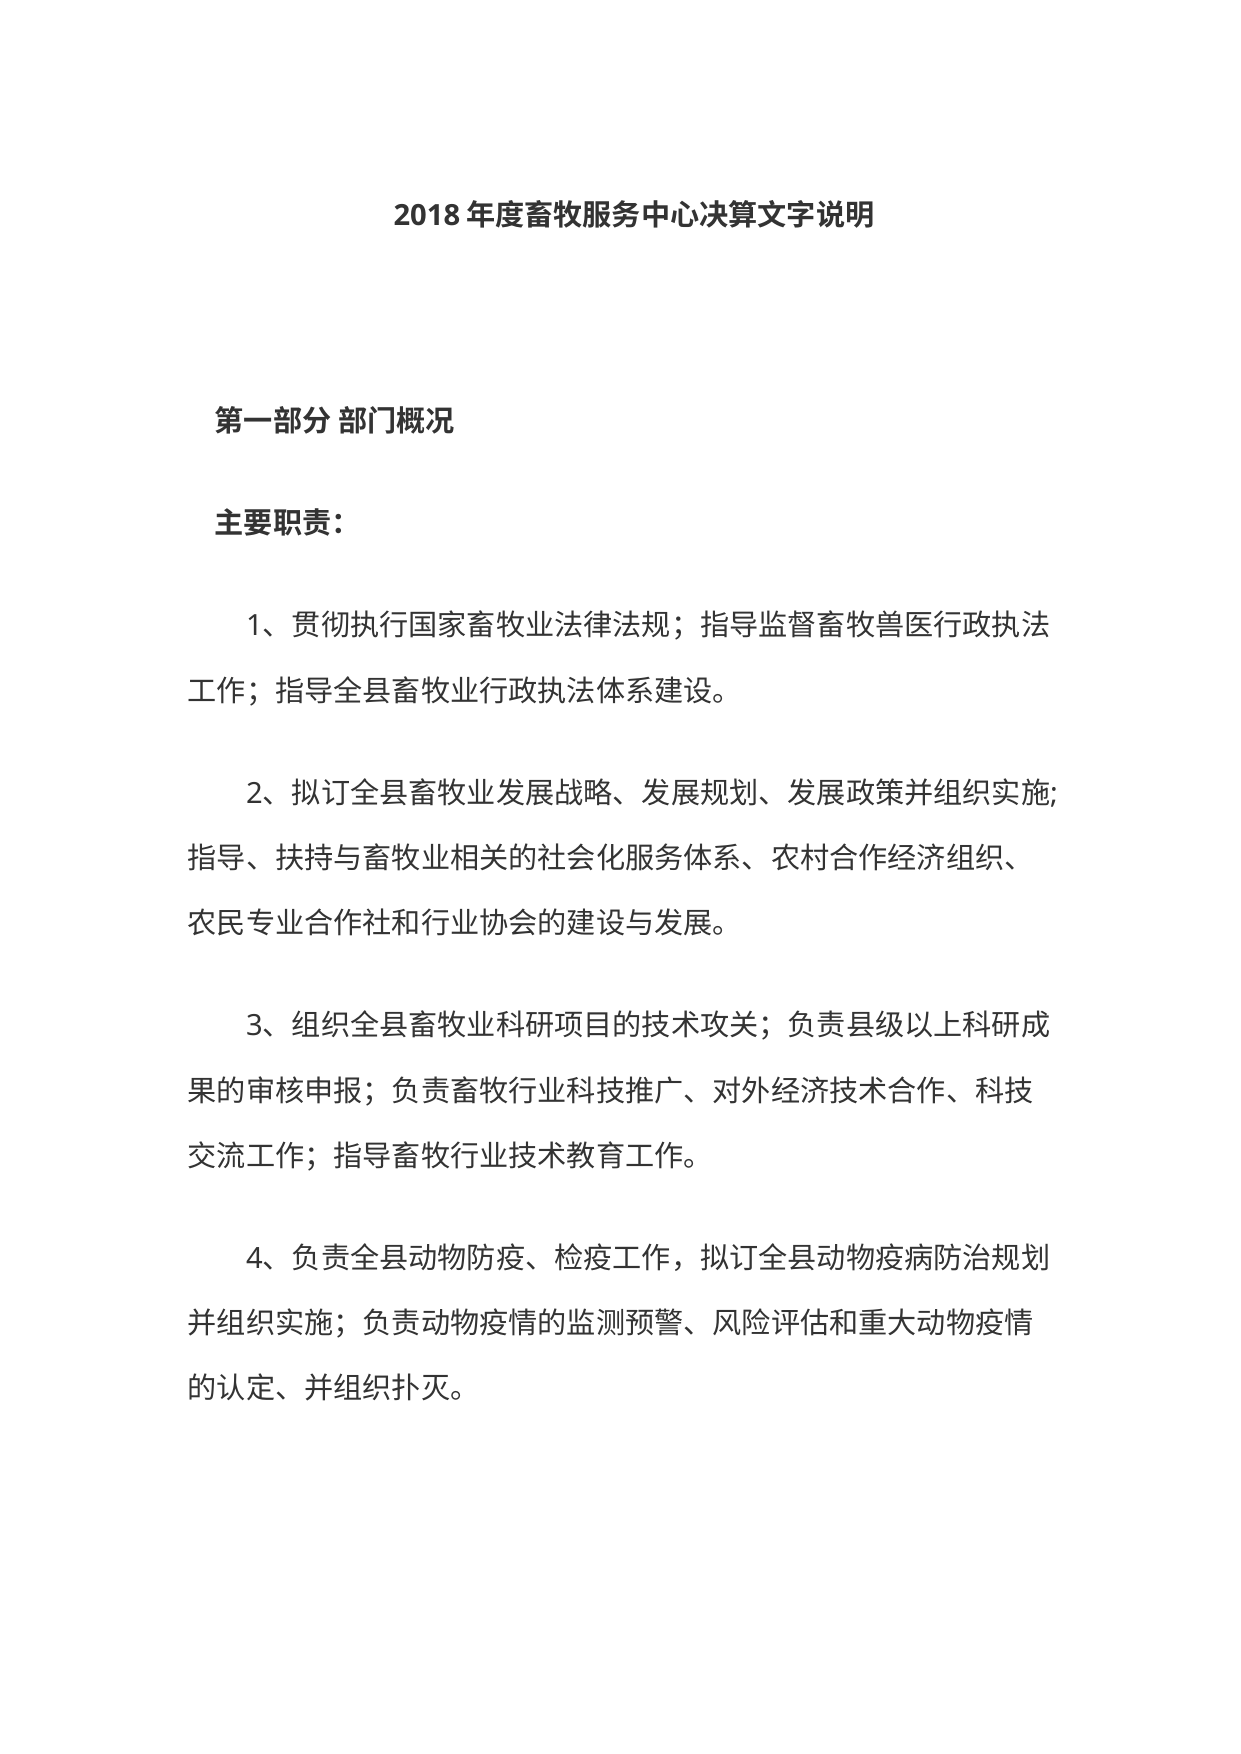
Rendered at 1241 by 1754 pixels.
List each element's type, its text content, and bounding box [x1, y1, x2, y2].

text 3、组织全县畜牧业科研项目的技术攻关；负责县级以上科研成果的审核申报；负责畜牧行业科技推广、对外经济技术合作、科技交流工作；指导畜牧行业技术教育工作。 [187, 991, 1053, 1186]
text 2、拟订全县畜牧业发展战略、发展规划、发展政策并组织实施;指导、扶持与畜牧业相关的社会化服务体系、农村合作经济组织、农民专业合作社和行业协会的建设与发展。 [187, 758, 1053, 953]
text 1、贯彻执行国家畜牧业法律法规；指导监督畜牧兽医行政执法工作；指导全县畜牧业行政执法体系建设。 [187, 591, 1053, 721]
text 主要职责： [214, 488, 1053, 553]
text 第一部分 部门概况 [214, 386, 1053, 451]
text 4、负责全县动物防疫、检疫工作，拟订全县动物疫病防治规划并组织实施；负责动物疫情的监测预警、风险评估和重大动物疫情的认定、并组织扑灭。 [187, 1223, 1053, 1418]
text 2018年度畜牧服务中心决算文字说明 [214, 181, 1053, 246]
